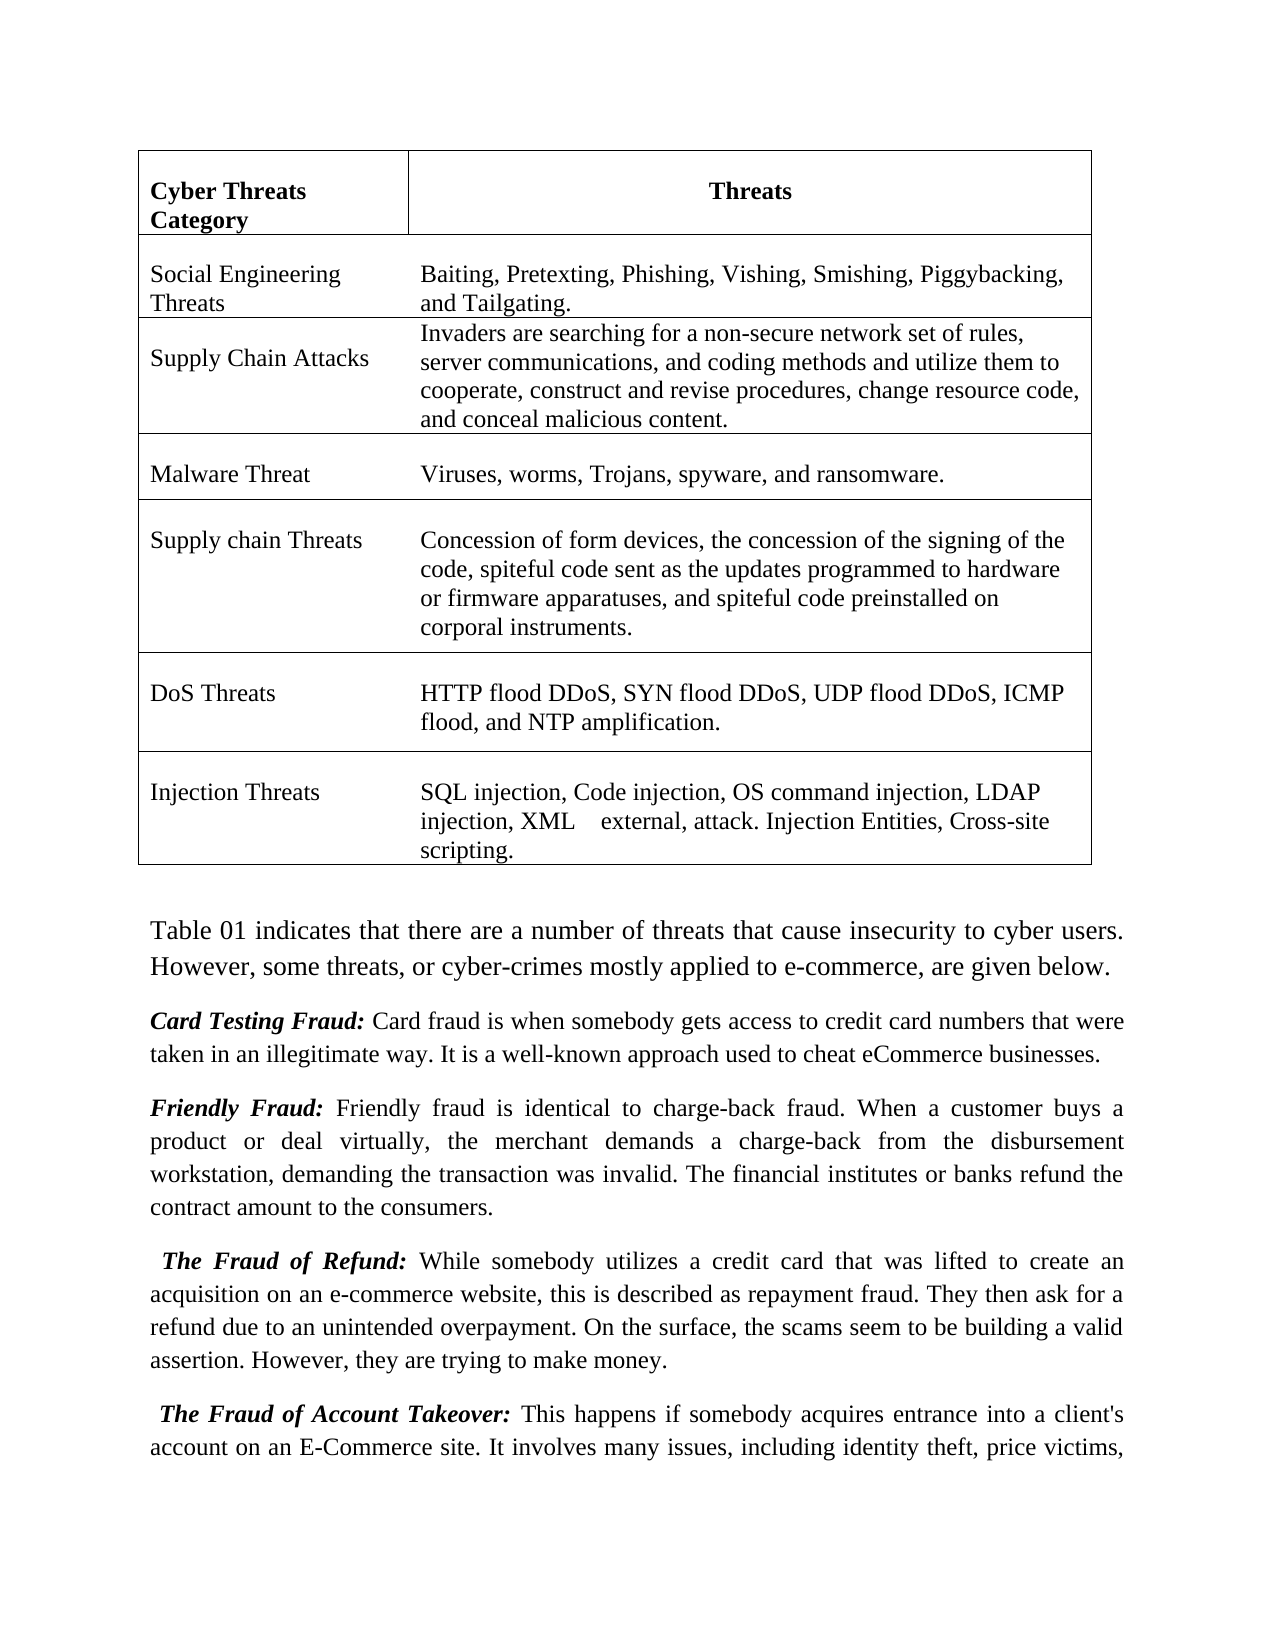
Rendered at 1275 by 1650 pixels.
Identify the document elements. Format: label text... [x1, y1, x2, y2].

text Card Testing Fraud: Card fraud is when somebody gets access to credit card numbers that were taken in an illegitimate way. It is a well-known approach used to cheat eCommerce businesses. [150, 1006, 1125, 1068]
table_header Cyber Threats Category [139, 151, 408, 233]
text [150, 1399, 1125, 1461]
table_cell Supply chain Threats [139, 500, 409, 652]
table_cell Viruses, worms, Trojans, spyware, and ransomware. [409, 434, 1091, 499]
text Table 01 indicates that there are a number of threats that cause insecurity to cyber users. However, some threats, or cyber-crimes mostly applied to e-commerce, are given below. [150, 914, 1125, 981]
table_cell Baiting, Pretexting, Phishing, Vishing, Smishing, Piggybacking, and Tailgating. [409, 235, 1091, 317]
table_cell Malware Threat [139, 434, 409, 499]
table_cell Injection Threats [139, 752, 409, 863]
table_cell Concession of form devices, the concession of the signing of the code, spiteful code sent as the updates programmed to hardware or firmware apparatuses, and spiteful code preinstalled on corporal instruments. [409, 500, 1091, 652]
table_cell Invaders are searching for a non-secure network set of rules, server communications, and coding methods and utilize them to cooperate, construct and revise procedures, change resource code, and conceal malicious content. [409, 318, 1091, 433]
text The Fraud of Refund: While somebody utilizes a credit card that was lifted to create an acquisition on an e-commerce website, this is described as repayment fraud. They then ask for a refund due to an unintended overpayment. On the surface, the scams seem to be building a valid assertion. However, they are trying to make money. [150, 1246, 1125, 1374]
table_header Threats [409, 151, 1091, 233]
table_cell Social Engineering Threats [139, 235, 409, 317]
table_cell DoS Threats [139, 653, 409, 751]
table_cell HTTP flood DDoS, SYN flood DDoS, UDP flood DDoS, ICMP flood, and NTP amplification. [409, 653, 1091, 751]
table_cell SQL injection, Code injection, OS command injection, LDAP injection, XML external, attack. Injection Entities, Cross-site scripting. [409, 752, 1091, 863]
text Friendly Fraud: Friendly fraud is identical to charge-back fraud. When a customer buys a product or deal virtually, the merchant demands a charge-back from the disbursement workstation, demanding the transaction was invalid. The financial institutes or banks refund the contract amount to the consumers. [150, 1093, 1125, 1221]
table_cell Supply Chain Attacks [139, 318, 409, 433]
